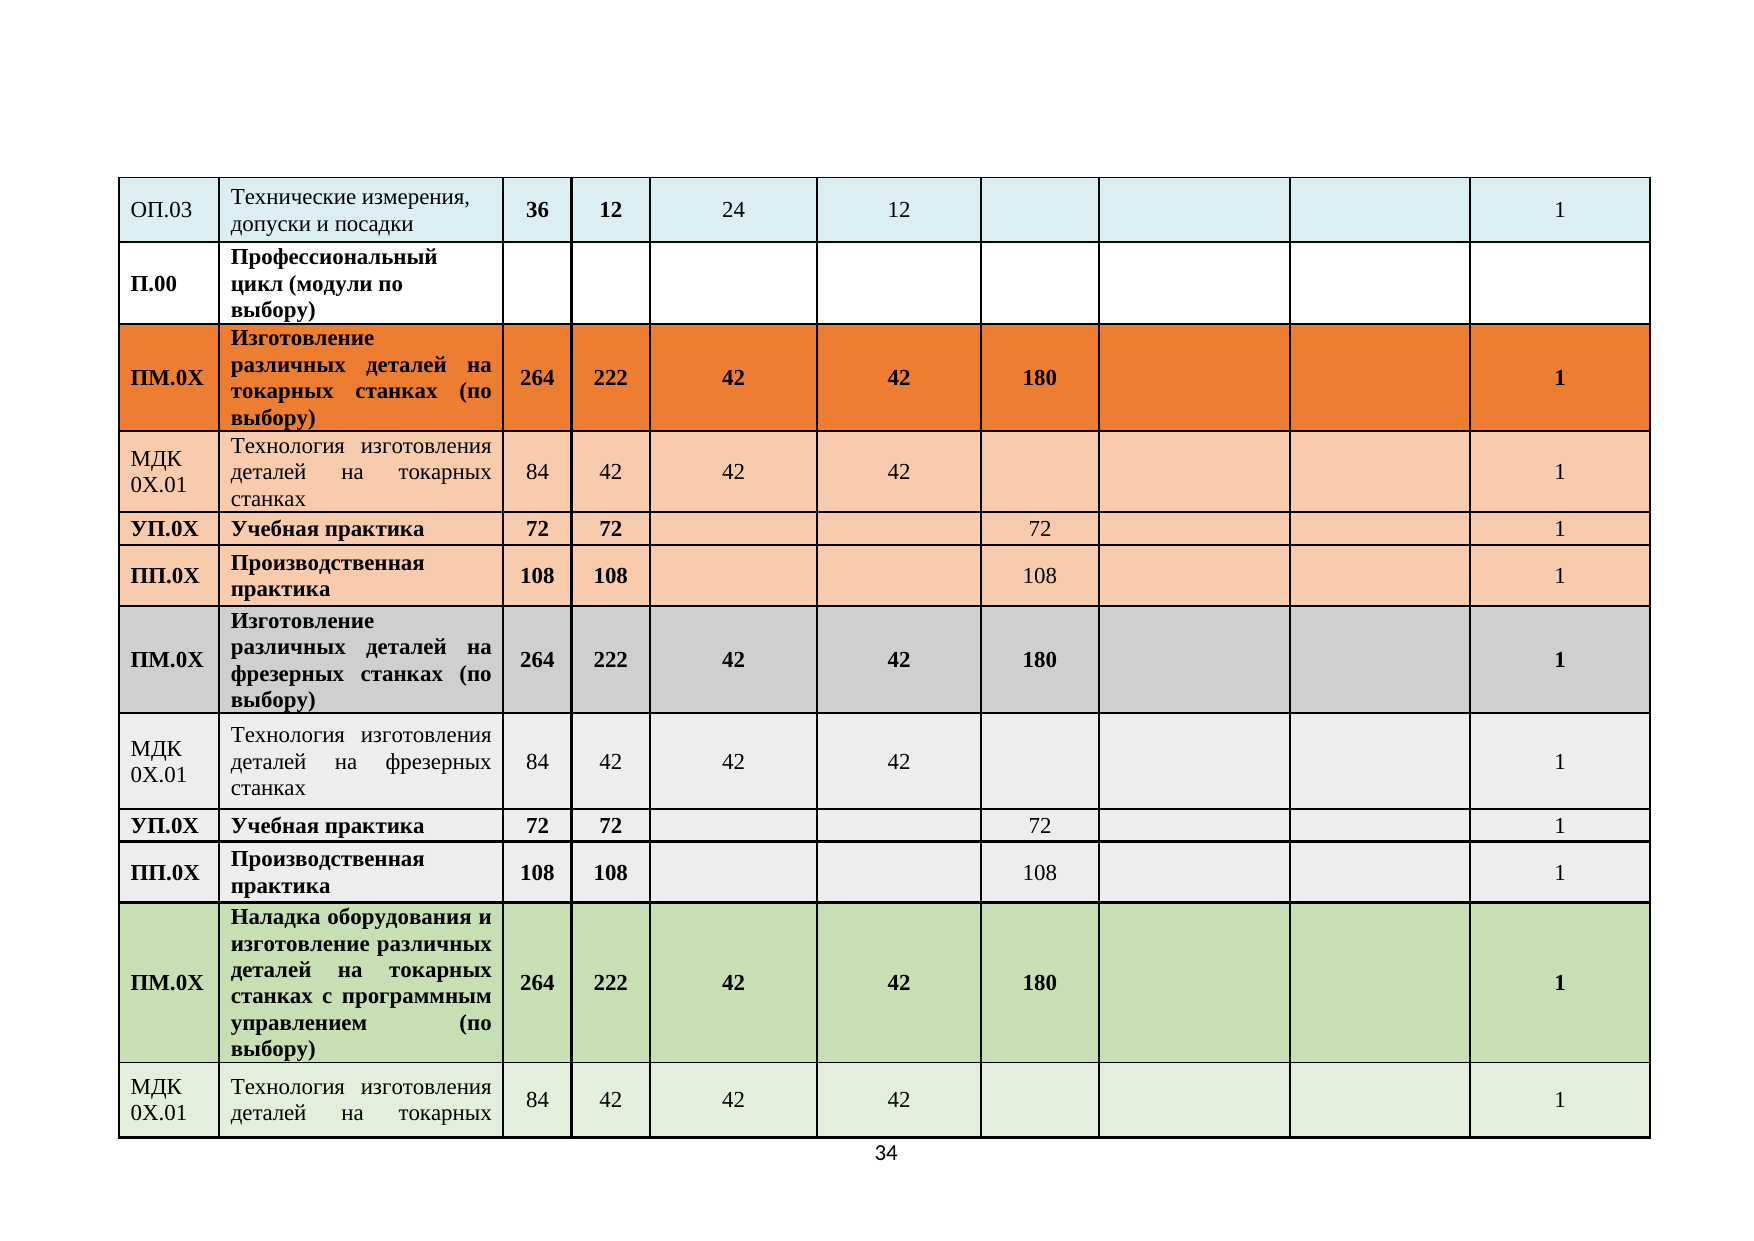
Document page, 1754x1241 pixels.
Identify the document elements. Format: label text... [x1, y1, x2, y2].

table_cell [1291, 243, 1469, 322]
table_cell 42 [651, 904, 816, 1062]
table_cell [982, 243, 1098, 322]
table_cell 264 [504, 325, 570, 430]
table_cell ПП.0Х [120, 546, 218, 605]
table_cell 264 [504, 904, 570, 1062]
table_cell Производственная практика [220, 843, 502, 901]
table_cell 72 [504, 810, 570, 840]
table_cell МДК 0Х.01 [120, 714, 218, 808]
table_cell [1291, 607, 1469, 712]
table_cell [220, 1063, 502, 1136]
table_cell [651, 243, 816, 322]
table_cell 264 [504, 607, 570, 712]
table_cell 12 [573, 178, 649, 241]
table_cell 12 [818, 178, 980, 241]
table_cell [1100, 325, 1289, 430]
table_cell [1291, 1063, 1469, 1136]
table_cell 42 [651, 432, 816, 511]
table_cell 108 [573, 843, 649, 901]
table_cell 42 [573, 714, 649, 808]
table_cell [818, 243, 980, 322]
table_cell [1471, 243, 1649, 322]
table_cell [1100, 810, 1289, 840]
table_cell [1100, 843, 1289, 901]
table_cell Изготовление различных деталей на токарных станках (по выбору) [220, 325, 502, 430]
table_cell 1 [1471, 513, 1649, 544]
table_cell Технические измерения, допуски и посадки [220, 178, 502, 241]
table_cell [1100, 1063, 1289, 1136]
table_cell 1 [1471, 843, 1649, 901]
table_cell 108 [982, 843, 1098, 901]
table_cell [1100, 546, 1289, 605]
table_cell [818, 513, 980, 544]
table_cell [1100, 607, 1289, 712]
table_cell 42 [818, 1063, 980, 1136]
table_cell 42 [573, 432, 649, 511]
table_cell [982, 432, 1098, 511]
table_cell 1 [1471, 1063, 1649, 1136]
table_cell ПМ.0Х [120, 607, 218, 712]
table_cell 42 [651, 1063, 816, 1136]
table_cell [1100, 243, 1289, 322]
table_cell П.00 [120, 243, 218, 322]
table_cell 72 [573, 810, 649, 840]
table_cell 84 [504, 714, 570, 808]
table_cell 1 [1471, 178, 1649, 241]
table_cell 1 [1471, 810, 1649, 840]
table_cell Технология изготовления деталей на фрезерных станках [220, 714, 502, 808]
table_cell 1 [1471, 325, 1649, 430]
table_cell 42 [651, 607, 816, 712]
table_cell [1291, 904, 1469, 1062]
table_cell [1291, 513, 1469, 544]
table_cell Изготовление различных деталей на фрезерных станках (по выбору) [220, 607, 502, 712]
table_cell 24 [651, 178, 816, 241]
table_cell 1 [1471, 904, 1649, 1062]
table_cell 36 [504, 178, 570, 241]
table_cell 72 [504, 513, 570, 544]
table_cell ПМ.0Х [120, 904, 218, 1062]
table_cell [1100, 904, 1289, 1062]
table_cell [651, 810, 816, 840]
table_cell 42 [573, 1063, 649, 1136]
table_cell [1291, 714, 1469, 808]
table_cell [982, 714, 1098, 808]
table_cell УП.0Х [120, 513, 218, 544]
table_cell Технология изготовления деталей на токарных станках [220, 432, 502, 511]
table_cell МДК 0Х.01 [120, 432, 218, 511]
table_cell 42 [818, 607, 980, 712]
table_cell [651, 843, 816, 901]
table_cell 1 [1471, 607, 1649, 712]
table_cell 84 [504, 432, 570, 511]
table_cell УП.0Х [120, 810, 218, 840]
table_cell 222 [573, 325, 649, 430]
table_cell Профессиональный цикл (модули по выбору) [220, 243, 502, 322]
table_cell [818, 546, 980, 605]
table_cell ПП.0Х [120, 843, 218, 901]
table_cell [1291, 178, 1469, 241]
table_cell [1291, 546, 1469, 605]
table_cell [651, 546, 816, 605]
table_cell 42 [651, 714, 816, 808]
table_cell 1 [1471, 546, 1649, 605]
table_cell 222 [573, 904, 649, 1062]
table_cell 84 [504, 1063, 570, 1136]
table_cell [1291, 432, 1469, 511]
table_cell Наладка оборудования и изготовление различных деталей на токарных станках с программным управлением (по выбору) [220, 904, 502, 1062]
table_cell [1100, 513, 1289, 544]
table_cell 42 [818, 904, 980, 1062]
table_cell [651, 513, 816, 544]
table_cell ПМ.0Х [120, 325, 218, 430]
table_cell 180 [982, 904, 1098, 1062]
table_cell [573, 243, 649, 322]
table_cell 1 [1471, 714, 1649, 808]
table_cell Учебная практика [220, 810, 502, 840]
table_cell 108 [573, 546, 649, 605]
table_cell 72 [982, 513, 1098, 544]
table_cell [1291, 810, 1469, 840]
table_cell [1100, 178, 1289, 241]
table_cell [982, 178, 1098, 241]
table_cell 42 [651, 325, 816, 430]
table_cell 180 [982, 607, 1098, 712]
table_cell 1 [1471, 432, 1649, 511]
table_cell [1291, 325, 1469, 430]
table_cell 42 [818, 714, 980, 808]
table_cell [818, 843, 980, 901]
table_cell 72 [982, 810, 1098, 840]
table_cell 72 [573, 513, 649, 544]
table_cell 222 [573, 607, 649, 712]
table_cell 108 [982, 546, 1098, 605]
table_cell Учебная практика [220, 513, 502, 544]
table_cell 108 [504, 546, 570, 605]
table_cell 42 [818, 325, 980, 430]
table_cell ОП.03 [120, 178, 218, 241]
table_cell МДК 0Х.01 [120, 1063, 218, 1136]
table_cell 180 [982, 325, 1098, 430]
table_cell 42 [818, 432, 980, 511]
table_cell Производственная практика [220, 546, 502, 605]
table_cell [1291, 843, 1469, 901]
table_cell [504, 243, 570, 322]
table_cell [818, 810, 980, 840]
table_cell [1100, 432, 1289, 511]
table_cell 108 [504, 843, 570, 901]
table_cell [982, 1063, 1098, 1136]
table_cell [1100, 714, 1289, 808]
